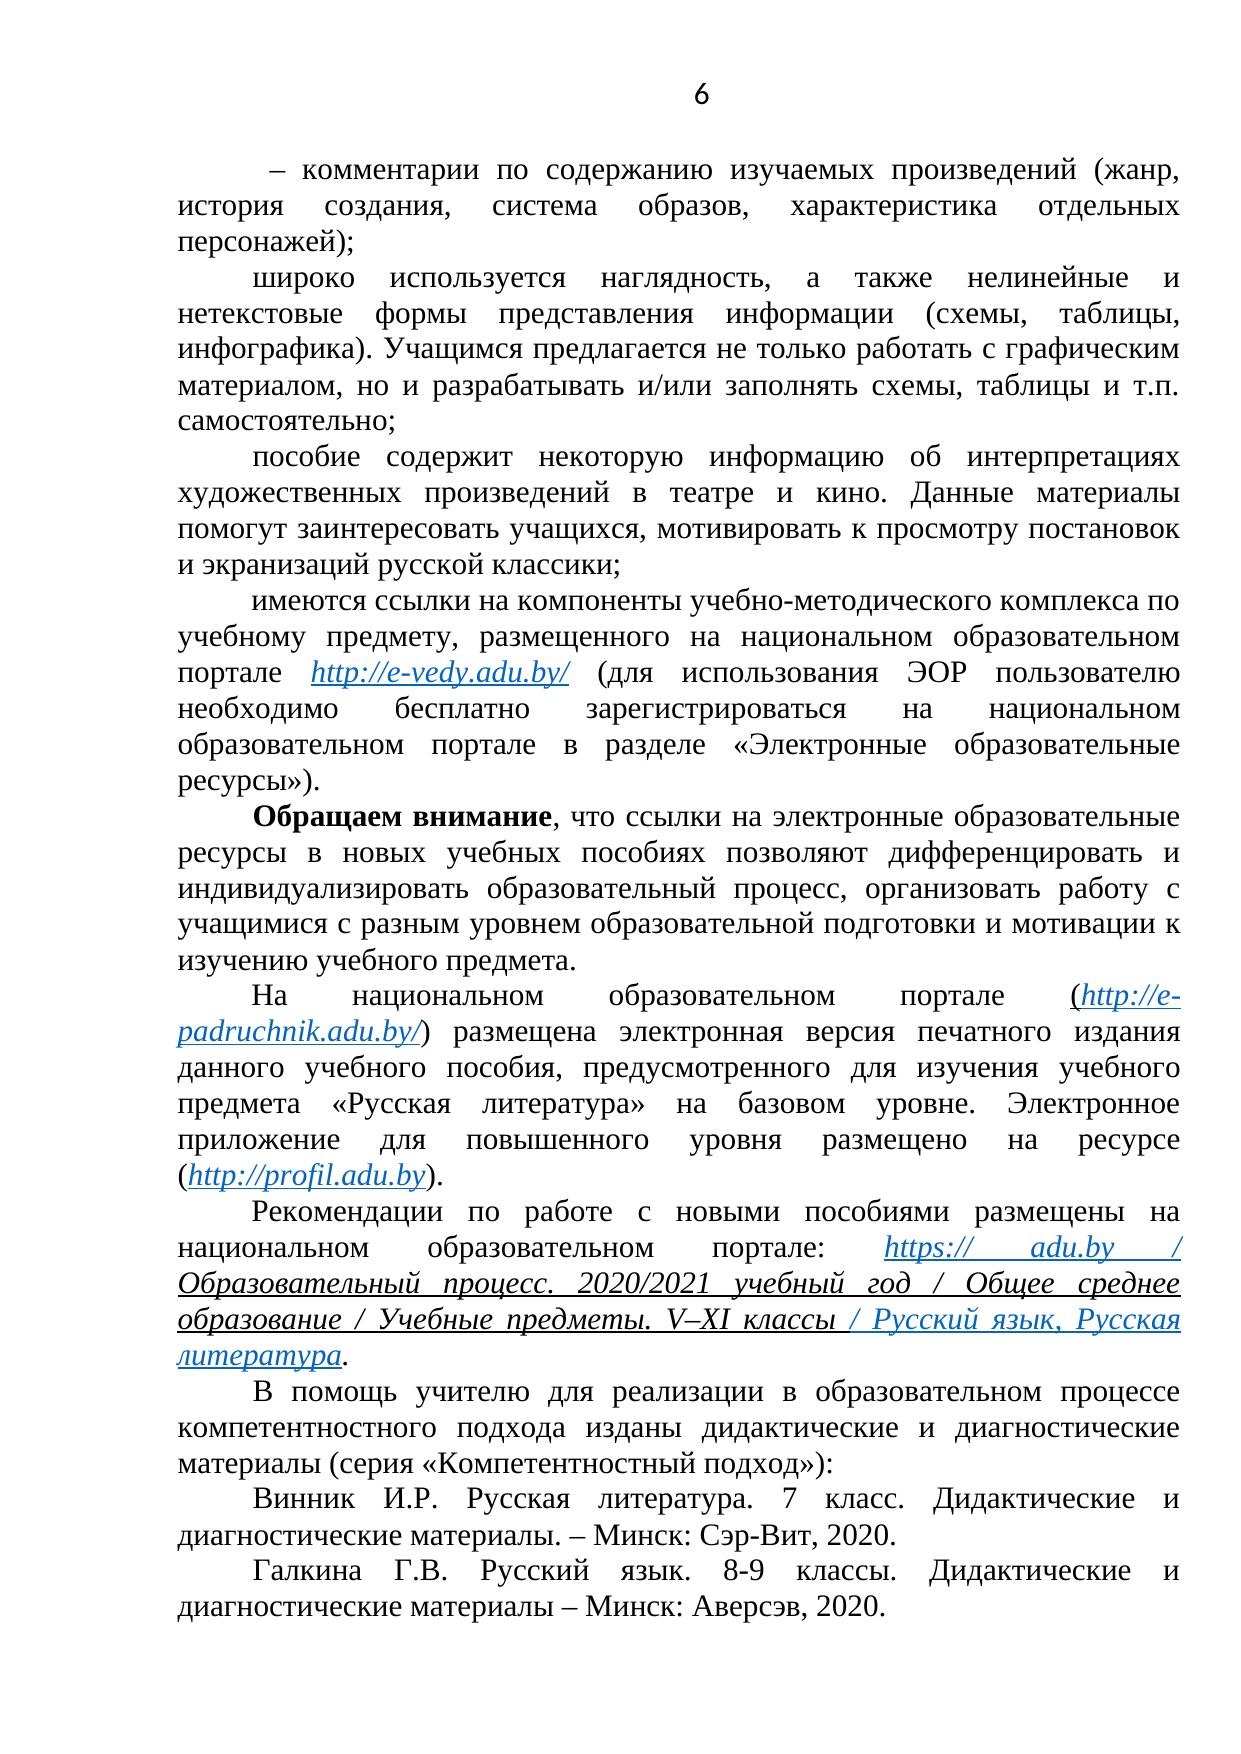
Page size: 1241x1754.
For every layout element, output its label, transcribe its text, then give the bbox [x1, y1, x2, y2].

text Галкина Г.В. Русский язык. 8-9 классы. Дидактические и диагностические материалы – Минск: Аверсэв, 2020. [177, 1552, 1181, 1623]
text пособие содержит некоторую информацию об интерпретациях художественных произведений в театре и кино. Данные материалы помогут заинтересовать учащихся, мотивировать к просмотру постановок и экранизаций русской классики; [177, 438, 1181, 581]
text Обращаем внимание, что ссылки на электронные образовательные ресурсы в новых учебных пособиях позволяют дифференцировать и индивидуализировать образовательный процесс, организовать работу с учащимися с разным уровнем образовательной подготовки и мотивации к изучению учебного предмета. [177, 797, 1181, 977]
text Рекомендации по работе с новыми пособиями размещены на национальном образовательном портале: https:// adu.by / Образовательный процесс. 2020/2021 учебный год / Общее среднее образование / Учебные предметы. V–XI классы / Русский язык, Русская литература. [177, 1192, 1181, 1295]
text В помощь учителю для реализации в образовательном процессе компетентностного подхода изданы дидактические и диагностические материалы (серия «Компетентностный подход»): [177, 1372, 1181, 1480]
text широко используется наглядность, а также нелинейные и нетекстовые формы представления информации (схемы, таблицы, инфографика). Учащимся предлагается не только работать с графическим материалом, но и разрабатывать и/или заполнять схемы, таблицы и т.п. самостоятельно; [177, 258, 1181, 438]
text Рекомендации по работе с новыми пособиями размещены на национальном образовательном портале: https:// adu.by / Образовательный процесс. 2020/2021 учебный год / Общее среднее образование / Учебные предметы. V–XI классы / Русский язык, Русская литература. [177, 1333, 1181, 1372]
text Рекомендации по работе с новыми пособиями размещены на национальном образовательном портале: https:// adu.by / Образовательный процесс. 2020/2021 учебный год / Общее среднее образование / Учебные предметы. V–XI классы / Русский язык, Русская литература. [177, 1296, 1181, 1331]
text На национальном образовательном портале (http://e-padruchnik.adu.by/) размещена электронная версия печатного издания данного учебного пособия, предусмотренного для изучения учебного предмета «Русская литература» на базовом уровне. Электронное приложение для повышенного уровня размещено на ресурсе (http://profil.adu.by). [177, 977, 1181, 1192]
text имеются ссылки на компоненты учебно-методического комплекса по учебному предмету, размещенного на национальном образовательном портале http://e-vedy.adu.by/ (для использования ЭОР пользователю необходимо бесплатно зарегистрироваться на национальном образовательном портале в разделе «Электронные образовательные ресурсы»). [177, 581, 1181, 797]
text Винник И.Р. Русская литература. 7 класс. Дидактические и диагностические материалы. – Минск: Сэр-Вит, 2020. [177, 1480, 1181, 1552]
text – комментарии по содержанию изучаемых произведений (жанр, история создания, система образов, характеристика отдельных персонажей); [177, 150, 1181, 258]
